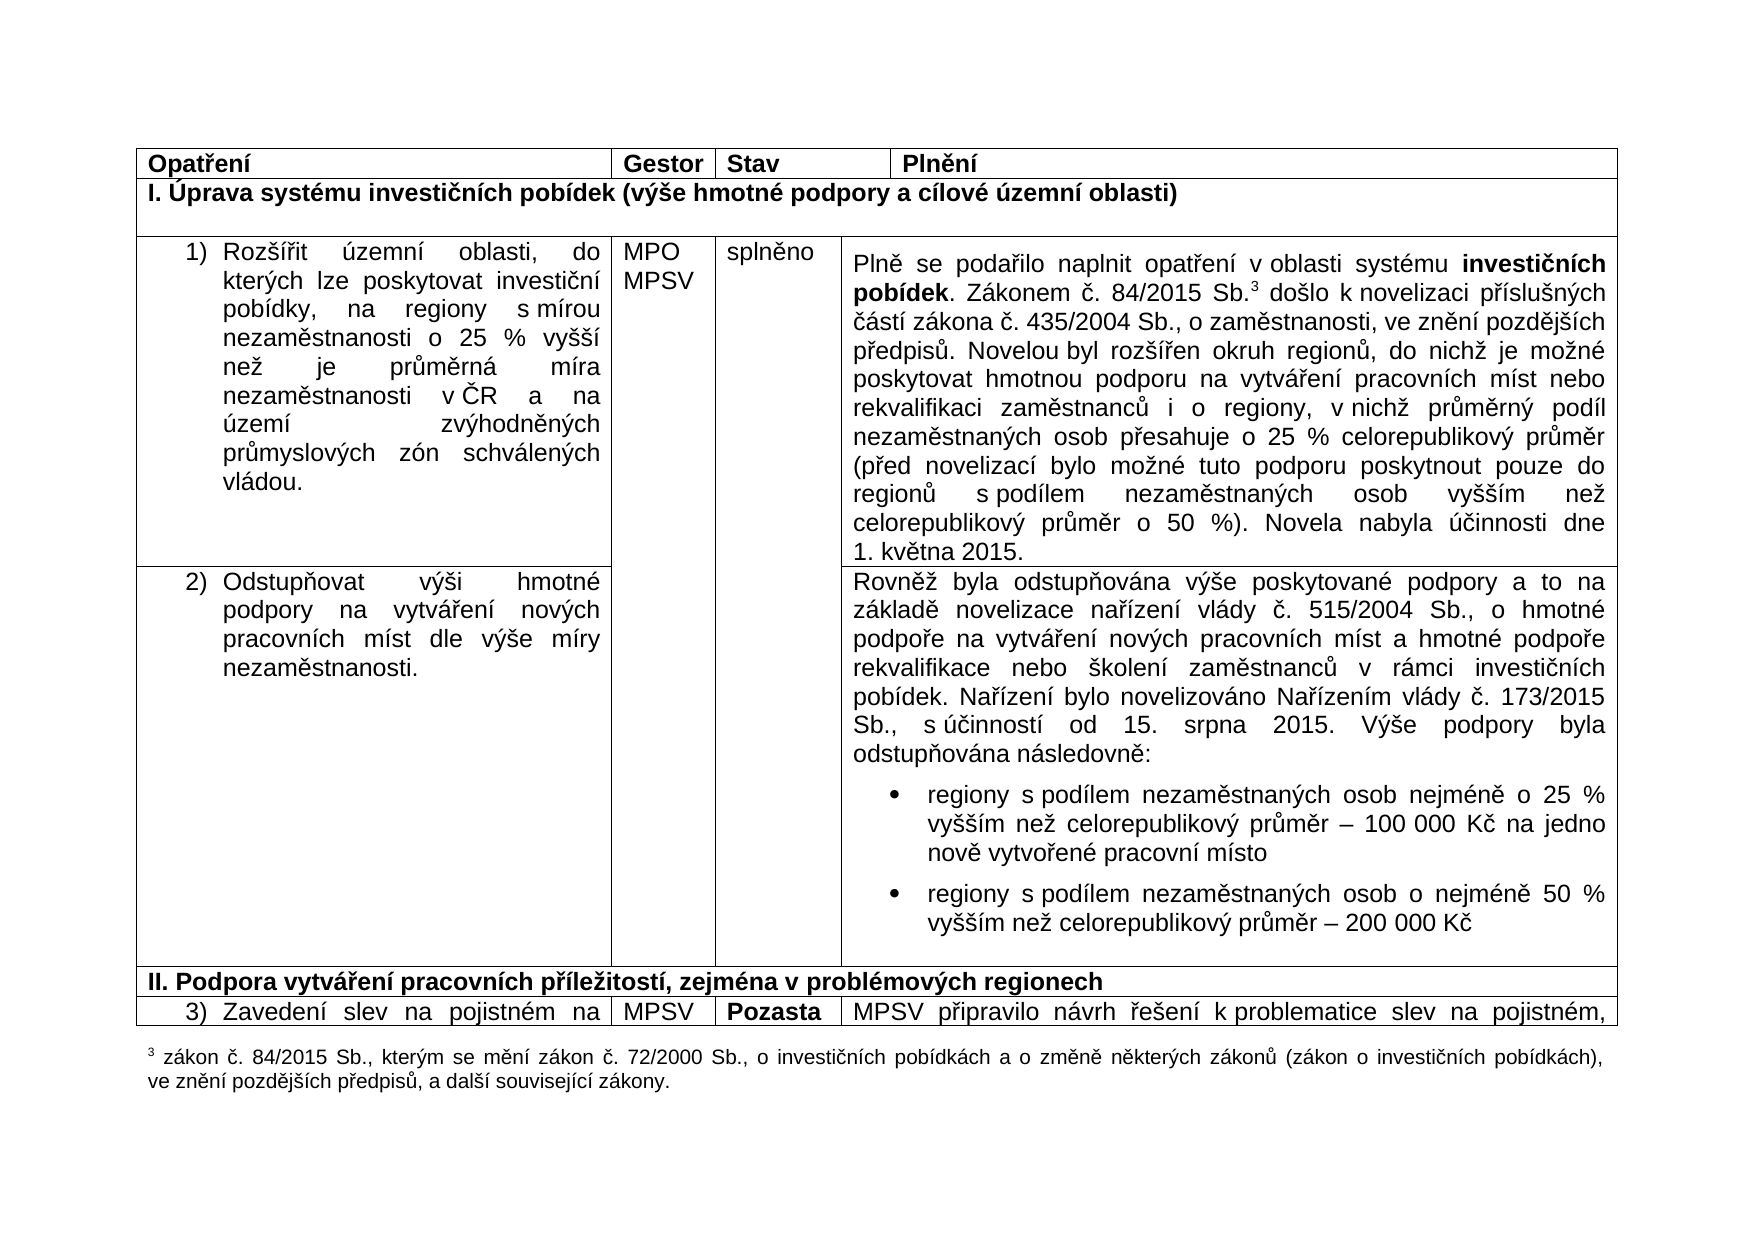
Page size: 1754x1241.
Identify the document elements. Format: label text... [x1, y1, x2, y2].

table_cell II. Podpora vytváření pracovních příležitostí, zejména v problémových regionech [137, 967, 1617, 996]
table_cell MPSV [612, 997, 715, 1025]
table_cell Pozastaveno [716, 997, 841, 1025]
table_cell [842, 997, 1617, 1025]
table_header Plnění [891, 149, 1617, 177]
table_cell Rovněž byla odstupňována výše poskytované podpory a to na základě novelizace nařízení vlády č. 515/2004 Sb., o hmotné podpoře na vytváření nových pracovních míst a hmotné podpoře rekvalifikace nebo školení zaměstnanců v rámci investičních pobídek. Nařízení bylo novelizováno Nařízením vlády č. 173/2015 Sb., s účinností od 15. srpna 2015. Výše podpory byla odstupňována následovně: regiony s podílem nezaměstnaných osob nejméně o 25 % vyšším než celorepublikový průměr – 100 000 Kč na jedno nově vytvořené pracovní místo regiony s podílem nezaměstnaných osob o nejméně 50 % vyšším než celorepublikový průměr – 200 000 Kč [842, 567, 1617, 966]
table_cell Plně se podařilo naplnit opatření v oblasti systému investičních pobídek. Zákonem č. 84/2015 Sb. došlo k novelizaci příslušných částí zákona č. 435/2004 Sb., o zaměstnanosti, ve znění pozdějších předpisů. Novelou byl rozšířen okruh regionů, do nichž je možné poskytovat hmotnou podporu na vytváření pracovních míst nebo rekvalifikaci zaměstnanců i o regiony, v nichž průměrný podíl nezaměstnaných osob přesahuje o 25 % celorepublikový průměr (před novelizací bylo možné tuto podporu poskytnout pouze do regionů s podílem nezaměstnaných osob vyšším než celorepublikový průměr o 50 %). Novela nabyla účinnosti dne 1. května 2015. [842, 237, 1617, 566]
table_cell splněno [716, 237, 841, 966]
table_header Gestor [612, 149, 715, 177]
table_cell MPO MPSV [612, 237, 715, 966]
table_header Opatření [137, 149, 611, 177]
table_header Stav [716, 149, 890, 177]
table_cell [137, 997, 611, 1025]
table_cell I. Úprava systému investičních pobídek (výše hmotné podpory a cílové územní oblasti) [137, 179, 1617, 236]
table_cell Rozšířit územní oblasti, do kterých lze poskytovat investiční pobídky, na regiony s mírou nezaměstnanosti o 25 % vyšší než je průměrná míra nezaměstnanosti v ČR a na území zvýhodněných průmyslových zón schválených vládou. [137, 237, 611, 566]
table_cell Odstupňovat výši hmotné podpory na vytváření nových pracovních míst dle výše míry nezaměstnanosti. [137, 567, 611, 966]
